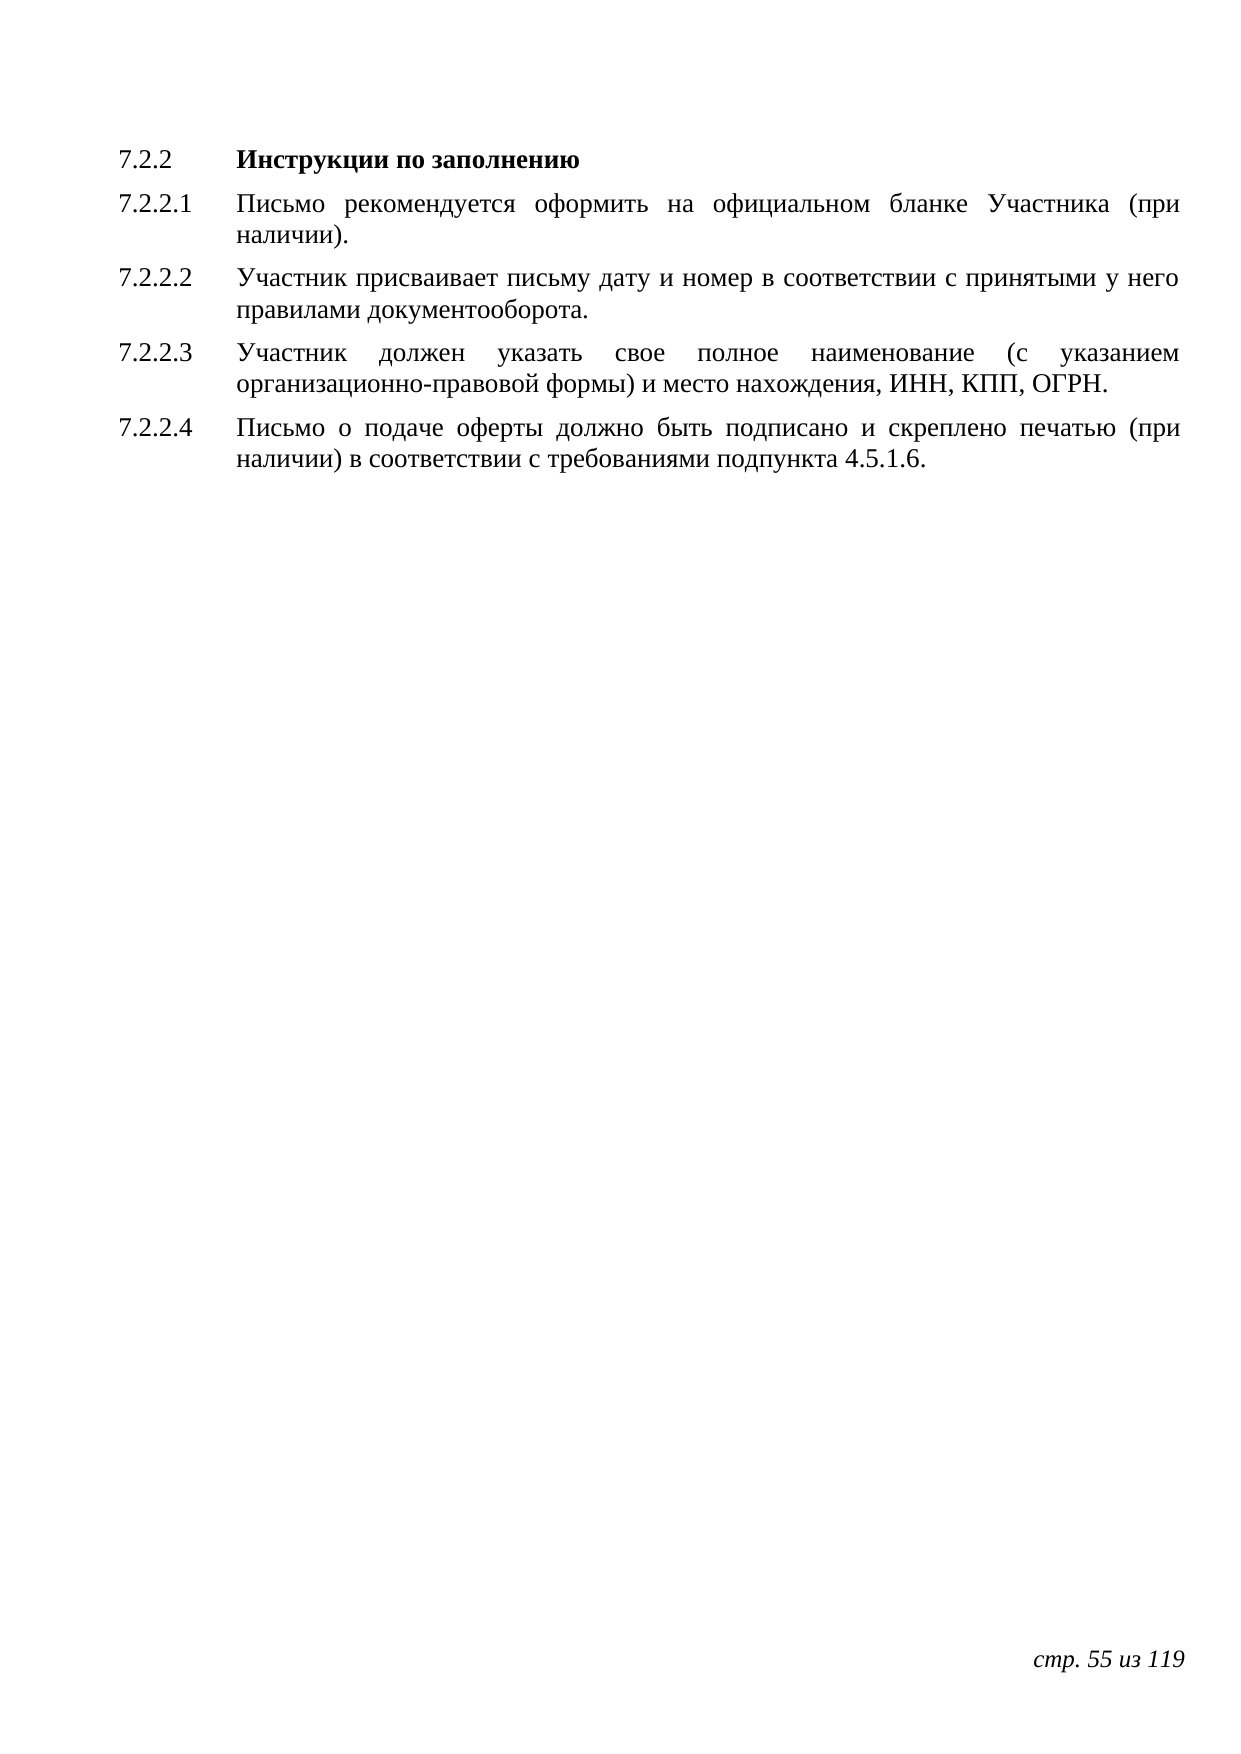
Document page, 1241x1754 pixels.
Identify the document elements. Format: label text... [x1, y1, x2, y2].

text Письмо рекомендуется оформить на официальном бланке Участника (при наличии). [118, 187, 1181, 249]
text Письмо о подаче оферты должно быть подписано и скреплено печатью (при наличии) в соответствии с требованиями подпункта 4.5.1.6. [118, 411, 1181, 473]
text Инструкции по заполнению [118, 143, 1181, 174]
text Участник должен указать свое полное наименование (с указанием организационно-правовой формы) и место нахождения, ИНН, КПП, ОГРН. [118, 336, 1181, 399]
text Участник присваивает письму дату и номер в соответствии с принятыми у него правилами документооборота. [118, 262, 1181, 324]
